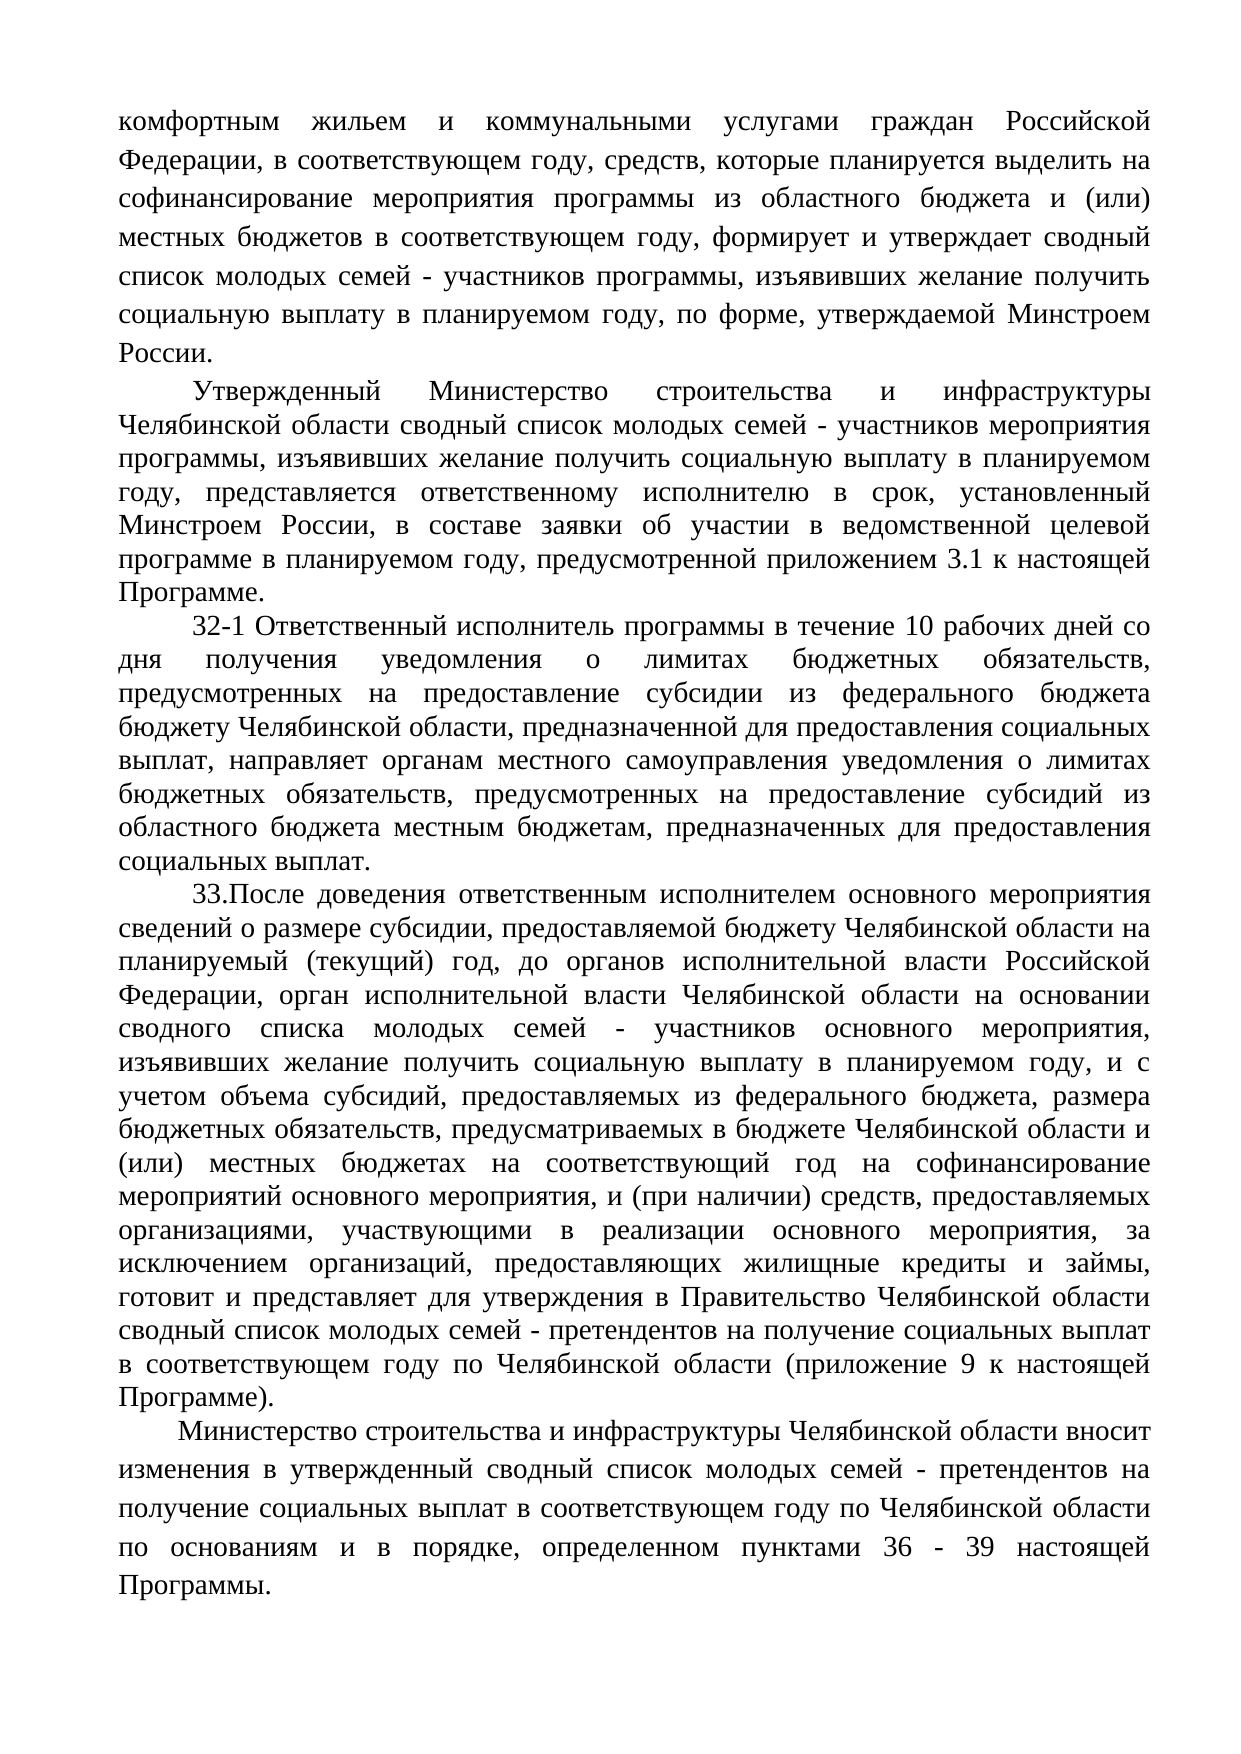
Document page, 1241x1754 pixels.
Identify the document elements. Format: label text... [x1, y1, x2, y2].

text Министерство строительства и инфраструктуры Челябинской области вносит изменения в утвержденный сводный список молодых семей - претендентов на получение социальных выплат в соответствующем году по Челябинской области по основаниям и в порядке, определенном пунктами 36 - 39 настоящей Программы. [118, 1413, 1152, 1601]
text 32-1 Ответственный исполнитель программы в течение 10 рабочих дней со дня получения уведомления о лимитах бюджетных обязательств, предусмотренных на предоставление субсидии из федерального бюджета бюджету Челябинской области, предназначенной для предоставления социальных выплат, направляет органам местного самоуправления уведомления о лимитах бюджетных обязательств, предусмотренных на предоставление субсидий из областного бюджета местным бюджетам, предназначенных для предоставления социальных выплат. [118, 608, 1152, 876]
text Утвержденный Министерство строительства и инфраструктуры Челябинской области сводный список молодых семей - участников мероприятия программы, изъявивших желание получить социальную выплату в планируемом году, представляется ответственному исполнителю в срок, установленный Минстроем России, в составе заявки об участии в ведомственной целевой программе в планируемом году, предусмотренной приложением 3.1 к настоящей Программе. [118, 373, 1152, 608]
text 33.После доведения ответственным исполнителем основного мероприятия сведений о размере субсидии, предоставляемой бюджету Челябинской области на планируемый (текущий) год, до органов исполнительной власти Российской Федерации, орган исполнительной власти Челябинской области на основании сводного списка молодых семей - участников основного мероприятия, изъявивших желание получить социальную выплату в планируемом году, и с учетом объема субсидий, предоставляемых из федерального бюджета, размера бюджетных обязательств, предусматриваемых в бюджете Челябинской области и (или) местных бюджетах на соответствующий год на софинансирование мероприятий основного мероприятия, и (при наличии) средств, предоставляемых организациями, участвующими в реализации основного мероприятия, за исключением организаций, предоставляющих жилищные кредиты и займы, готовит и представляет для утверждения в Правительство Челябинской области сводный список молодых семей - претендентов на получение социальных выплат в соответствующем году по Челябинской области (приложение 9 к настоящей Программе). [118, 876, 1152, 1413]
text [118, 103, 1152, 368]
